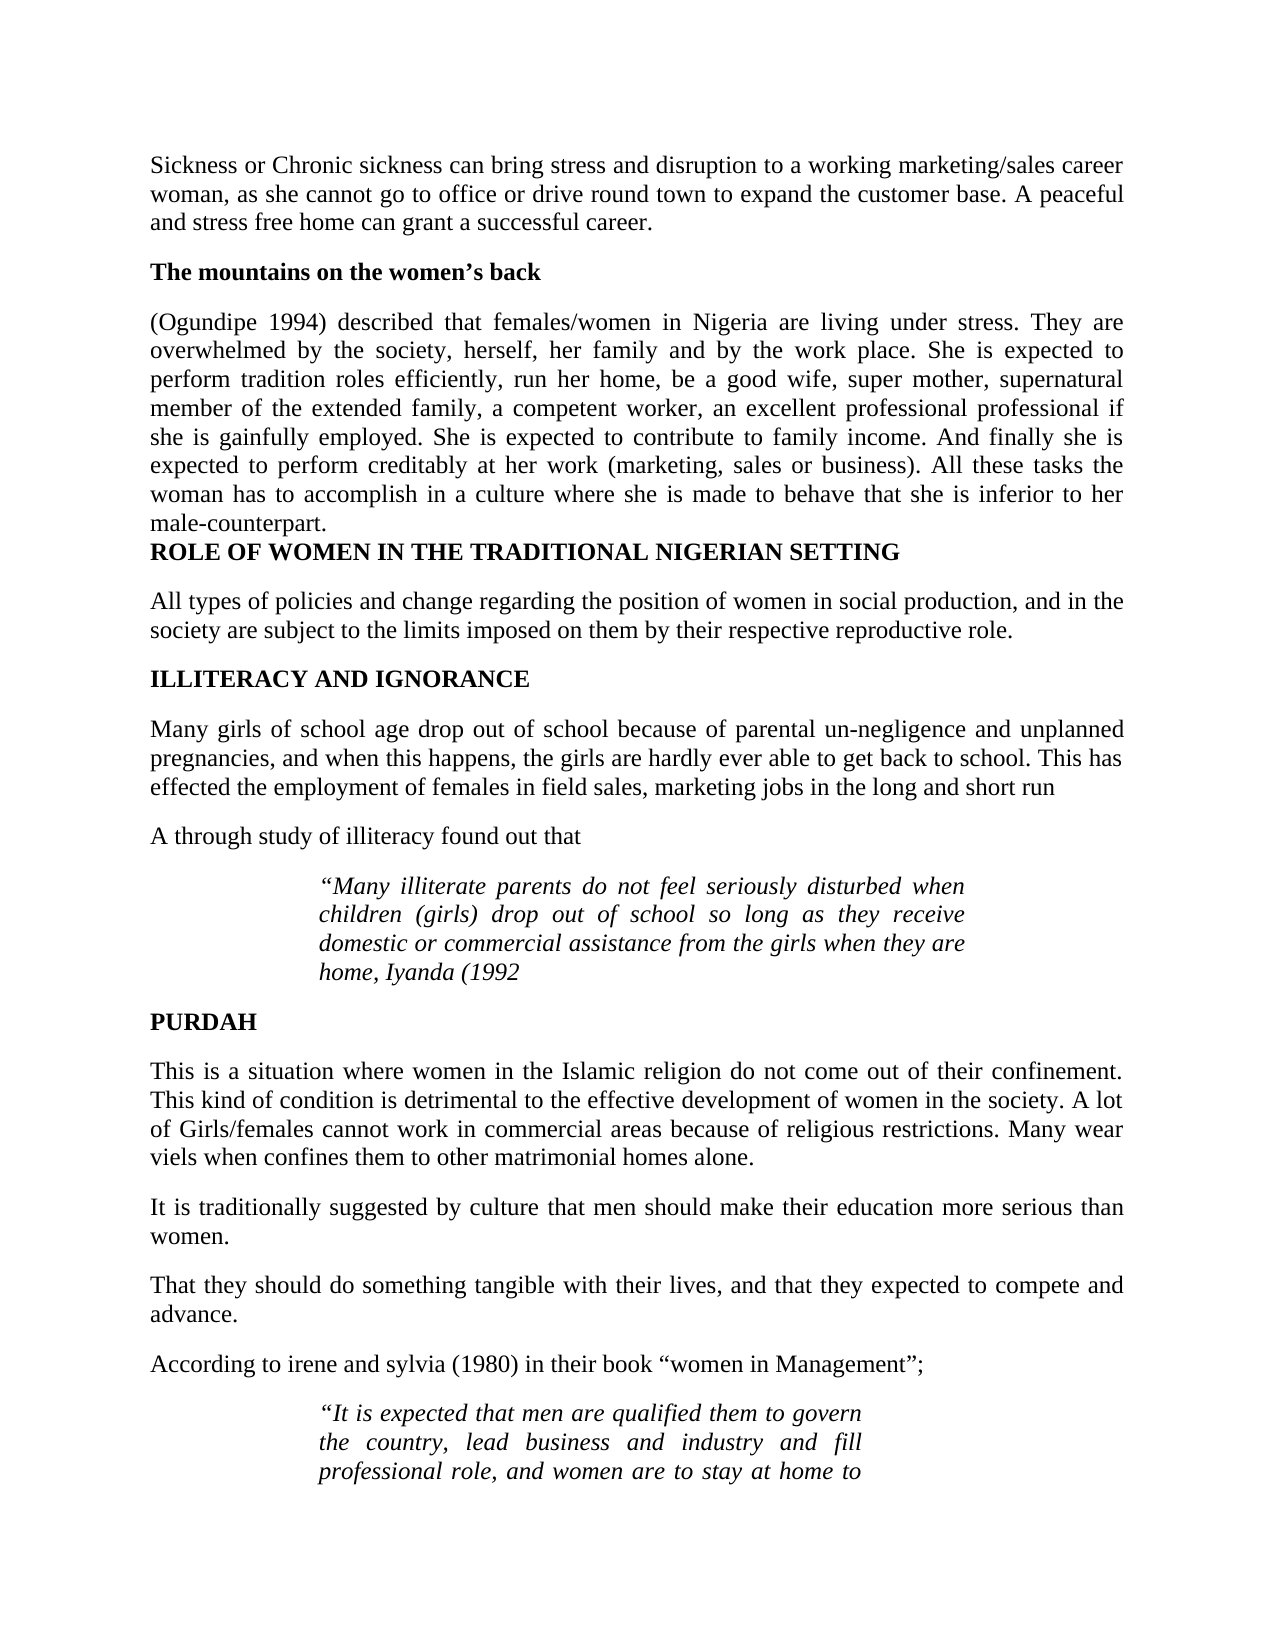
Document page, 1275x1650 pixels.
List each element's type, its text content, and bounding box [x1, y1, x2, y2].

text (Ogundipe 1994) described that females/women in Nigeria are living under stress. They are overwhelmed by the society, herself, her family and by the work place. She is expected to perform tradition roles efficiently, run her home, be a good wife, super mother, supernatural member of the extended family, a competent worker, an excellent professional professional if she is gainfully employed. She is expected to contribute to family income. And finally she is expected to perform creditably at her work (marketing, sales or business). All these tasks the woman has to accomplish in a culture where she is made to behave that she is inferior to her male-counterpart. ROLE OF WOMEN IN THE TRADITIONAL NIGERIAN SETTING [150, 307, 1125, 565]
text The mountains on the women’s back [150, 257, 1125, 286]
text It is traditionally suggested by culture that men should make their education more serious than women. [150, 1192, 1125, 1249]
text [319, 1398, 862, 1484]
text PURDAH [150, 1007, 1125, 1035]
text That they should do something tangible with their lives, and that they expected to compete and advance. [150, 1270, 1125, 1328]
text All types of policies and change regarding the position of women in social production, and in the society are subject to the limits imposed on them by their respective reproductive role. [150, 586, 1125, 644]
text According to irene and sylvia (1980) in their book “women in Management”; [150, 1349, 1125, 1377]
text Sickness or Chronic sickness can bring stress and disruption to a working marketing/sales career woman, as she cannot go to office or drive round town to expand the customer base. A peaceful and stress free home can grant a successful career. [150, 150, 1125, 236]
text “Many illiterate parents do not feel seriously disturbed when children (girls) drop out of school so long as they receive domestic or commercial assistance from the girls when they are home, Iyanda (1992 [319, 871, 966, 986]
text A through study of illiteracy found out that [150, 821, 1125, 850]
text ILLITERACY AND IGNORANCE [150, 664, 1125, 693]
text This is a situation where women in the Islamic religion do not come out of their confinement. This kind of condition is detrimental to the effective development of women in the society. A lot of Girls/females cannot work in commercial areas because of religious restrictions. Many wear viels when confines them to other matrimonial homes alone. [150, 1056, 1125, 1171]
text Many girls of school age drop out of school because of parental un-negligence and unplanned pregnancies, and when this happens, the girls are hardly ever able to get back to school. This has effected the employment of females in field sales, marketing jobs in the long and short run [150, 714, 1125, 800]
